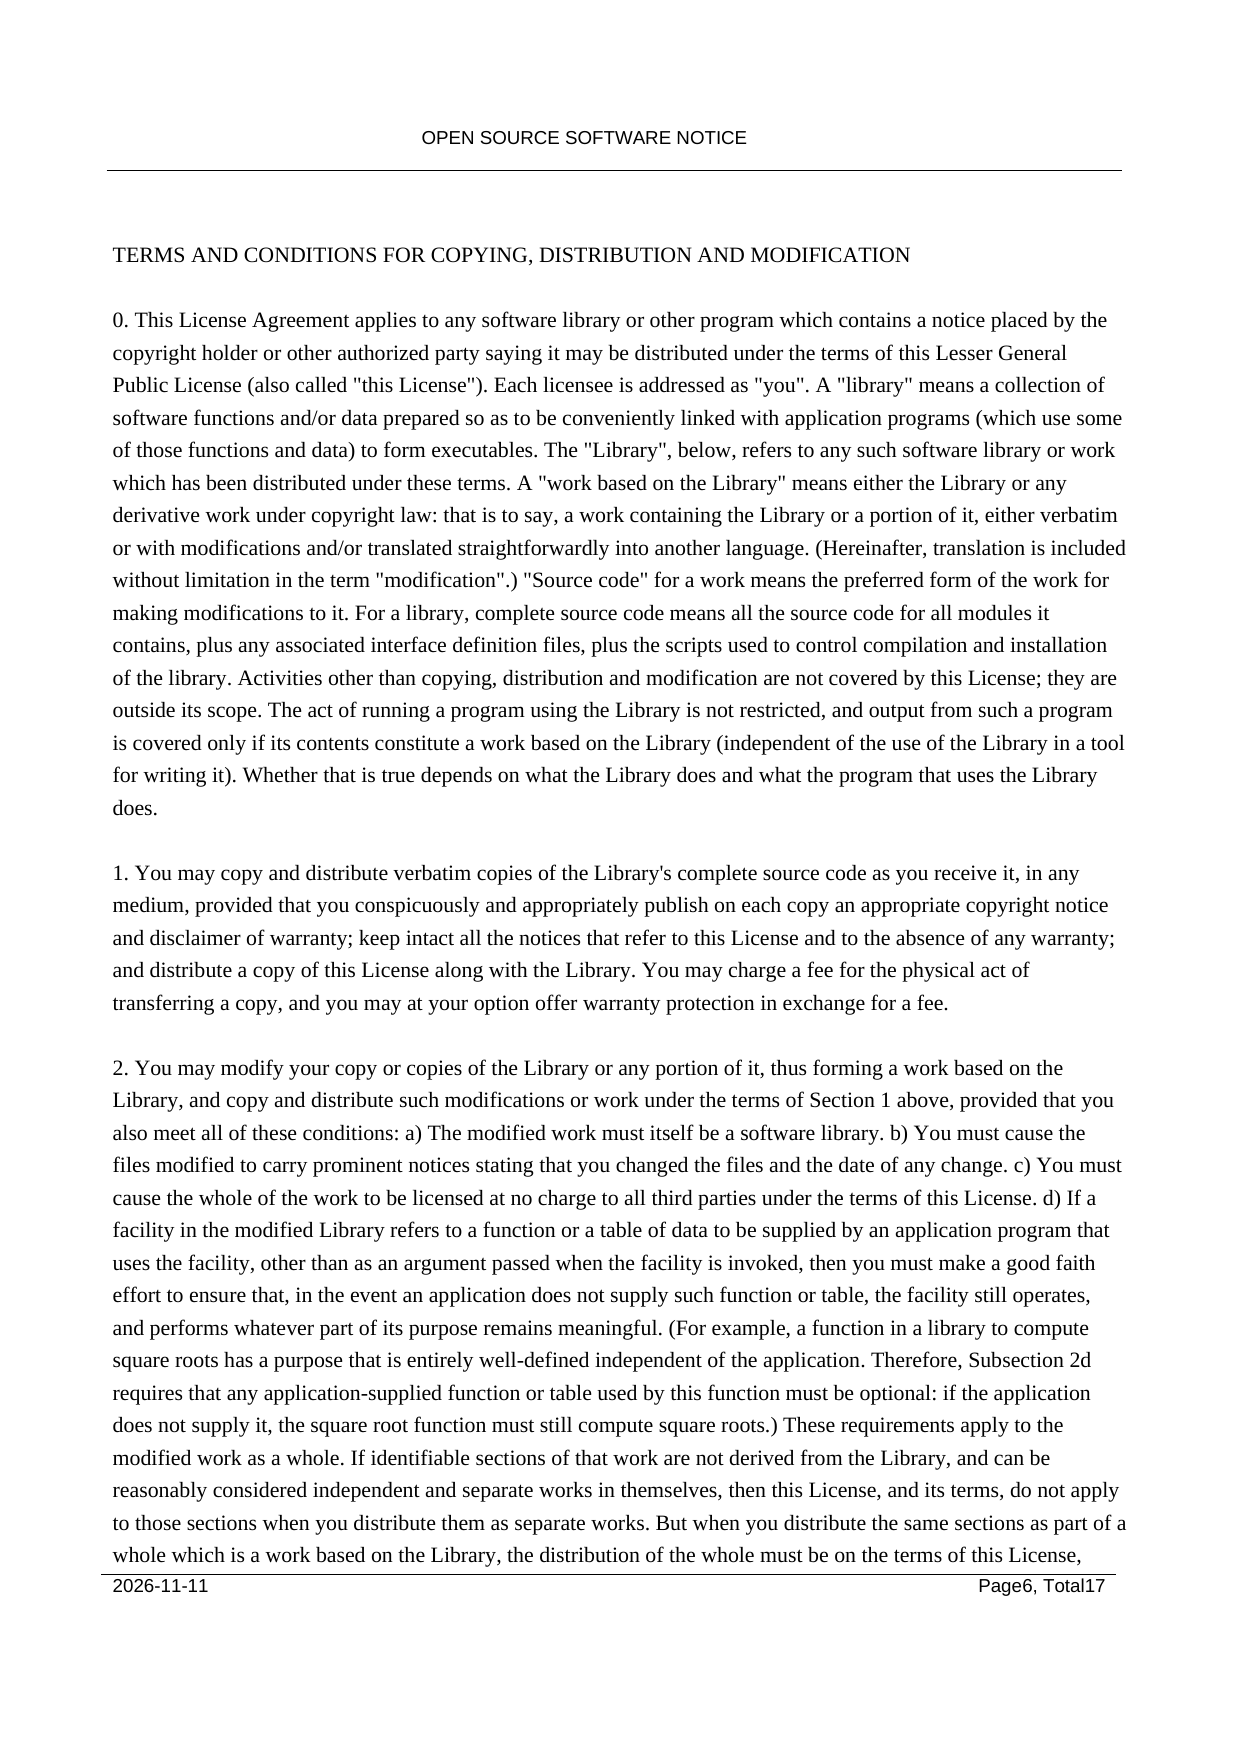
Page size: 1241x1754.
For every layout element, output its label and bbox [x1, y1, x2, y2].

text [112, 206, 1128, 1571]
